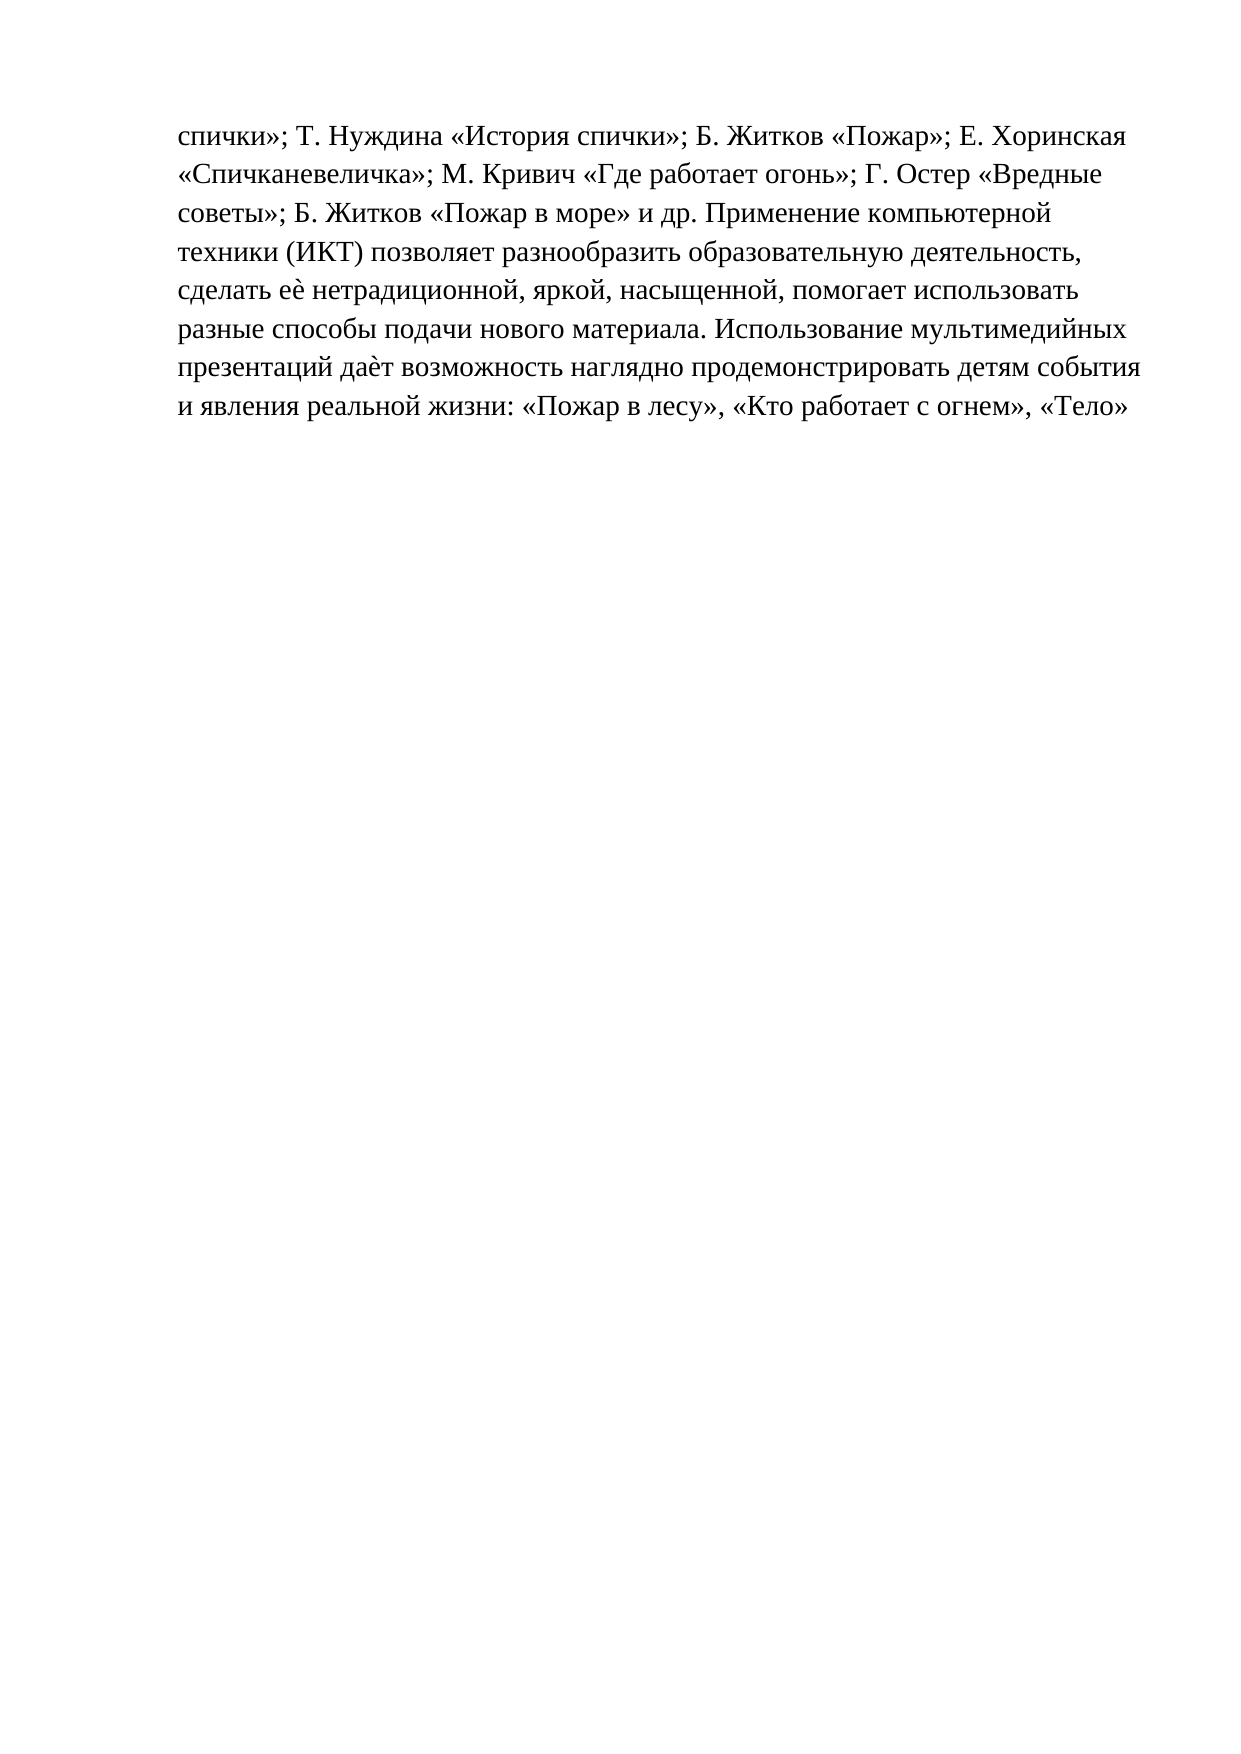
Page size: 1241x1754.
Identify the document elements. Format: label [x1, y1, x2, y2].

text [177, 118, 1152, 421]
